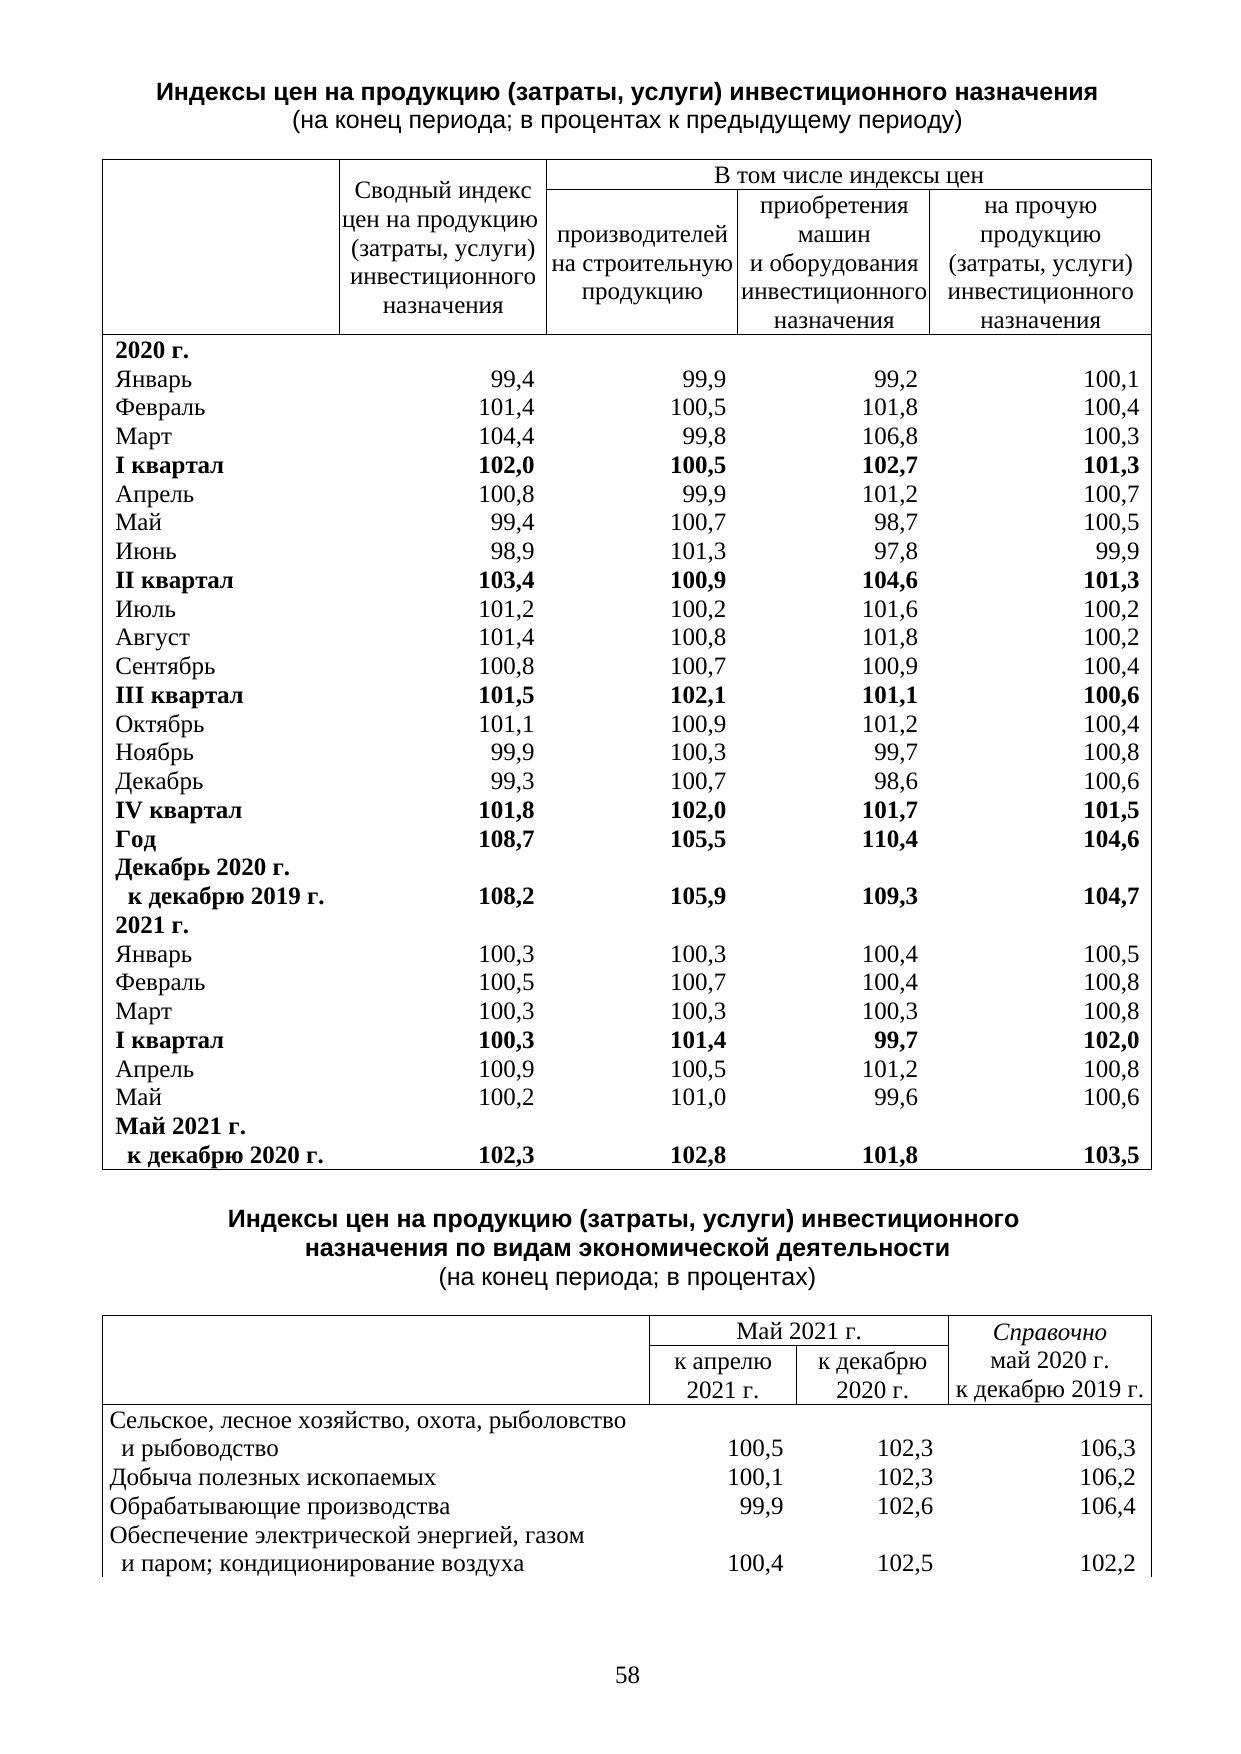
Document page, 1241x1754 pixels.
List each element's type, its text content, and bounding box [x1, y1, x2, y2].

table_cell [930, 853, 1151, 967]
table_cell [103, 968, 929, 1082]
text Индексы цен на продукцию (затраты, услуги) инвестиционного назначения [103, 77, 1152, 106]
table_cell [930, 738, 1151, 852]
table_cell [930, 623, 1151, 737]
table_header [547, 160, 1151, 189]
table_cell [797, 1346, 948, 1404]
text Индексы цен на продукцию (затраты, услуги) инвестиционного назначения по видам экономической деятельности [103, 1204, 1152, 1262]
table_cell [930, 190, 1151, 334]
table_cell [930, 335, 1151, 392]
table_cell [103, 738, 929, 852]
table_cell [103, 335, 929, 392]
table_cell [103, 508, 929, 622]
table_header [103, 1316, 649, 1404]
text (на конец периода; в процентах) [103, 1262, 1152, 1290]
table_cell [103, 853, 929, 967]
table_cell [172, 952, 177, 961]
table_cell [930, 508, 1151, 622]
text (на конец периода; в процентах к предыдущему периоду) [103, 106, 1152, 134]
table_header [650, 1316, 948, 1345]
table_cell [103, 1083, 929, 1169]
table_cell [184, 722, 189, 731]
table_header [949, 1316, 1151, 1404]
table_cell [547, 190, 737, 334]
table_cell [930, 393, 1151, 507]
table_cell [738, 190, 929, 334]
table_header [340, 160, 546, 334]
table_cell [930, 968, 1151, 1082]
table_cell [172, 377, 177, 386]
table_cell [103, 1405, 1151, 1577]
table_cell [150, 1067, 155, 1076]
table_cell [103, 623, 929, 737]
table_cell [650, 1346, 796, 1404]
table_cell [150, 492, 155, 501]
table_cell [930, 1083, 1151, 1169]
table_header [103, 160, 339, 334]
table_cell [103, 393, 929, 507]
